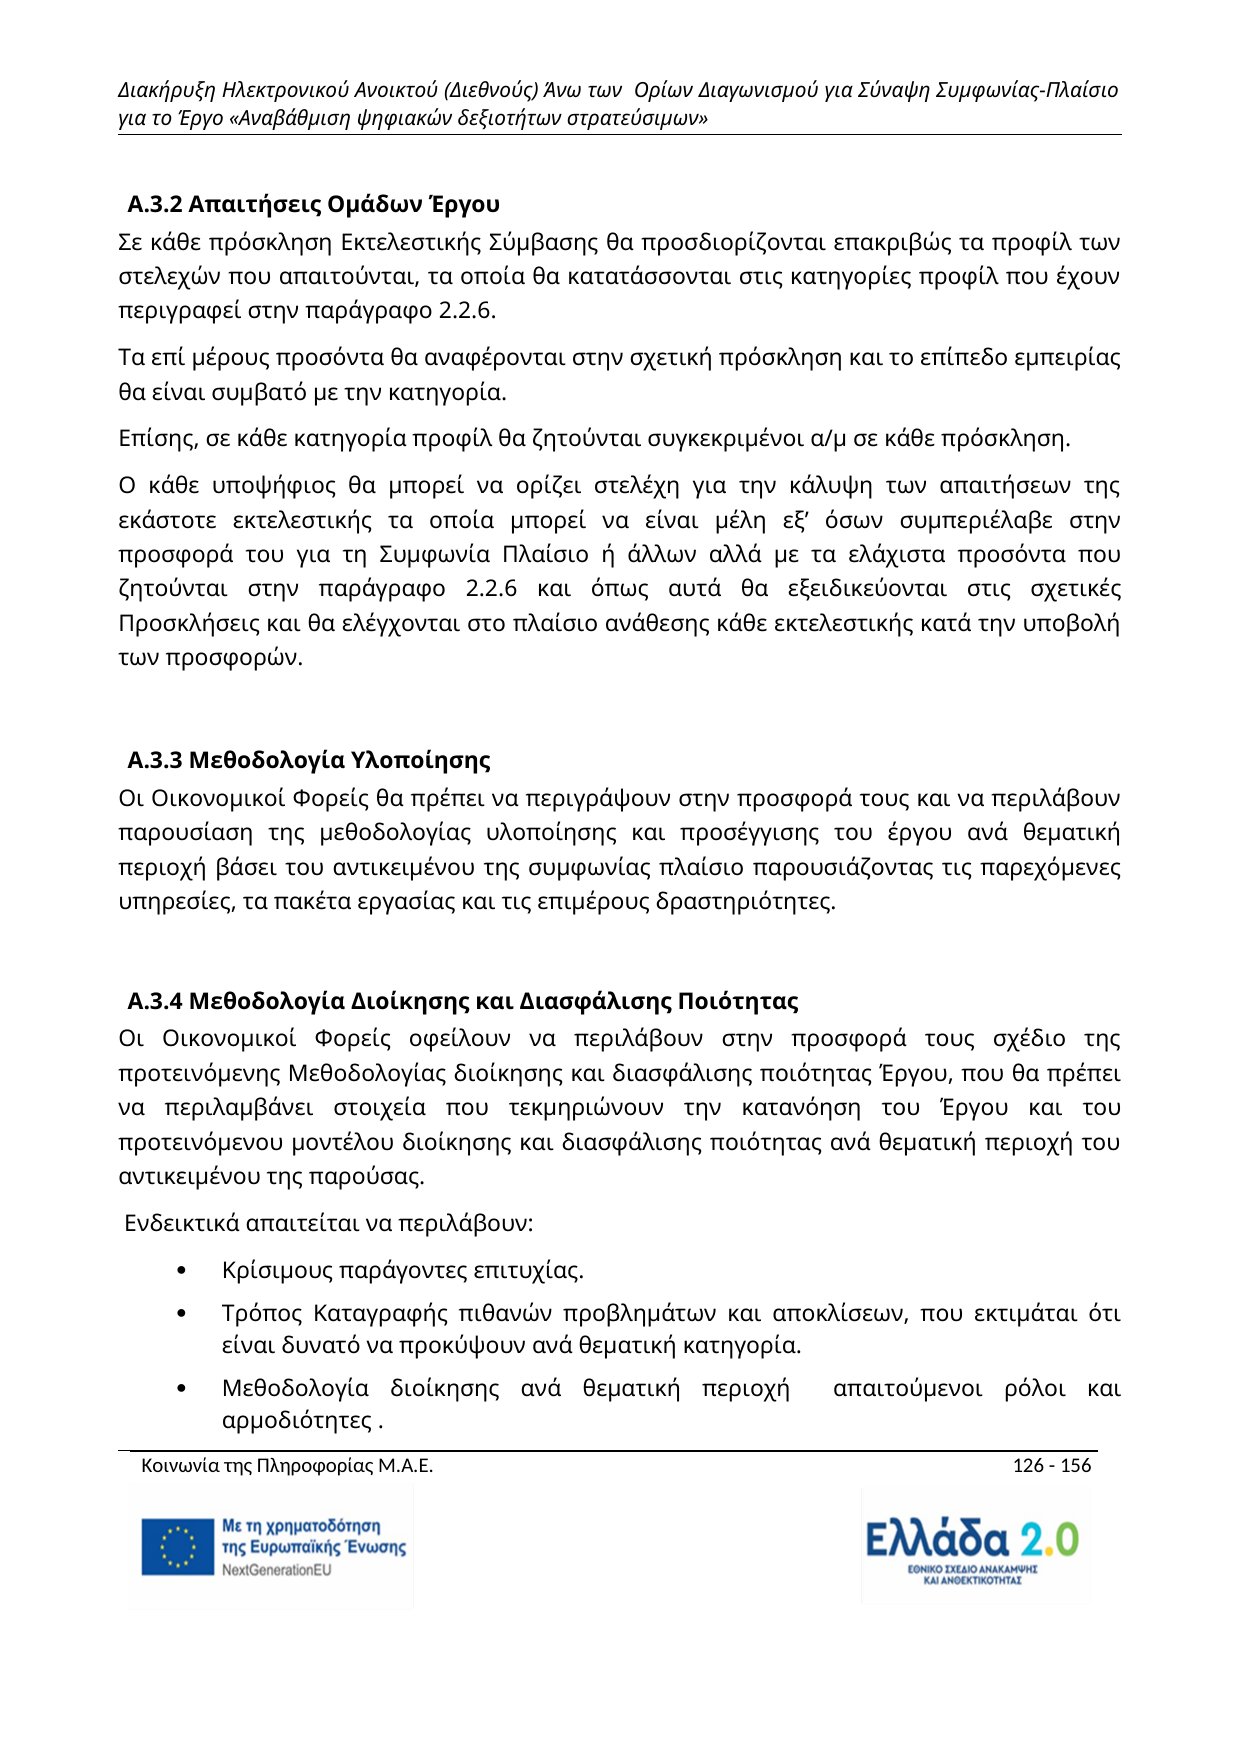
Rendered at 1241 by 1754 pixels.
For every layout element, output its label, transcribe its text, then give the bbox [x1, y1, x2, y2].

list Μεθοδολογία διοίκησης ανά θεματική περιοχή απαιτούμενοι ρόλοι και αρμοδιότητες . [177, 1372, 1122, 1435]
text Επίσης, σε κάθε κατηγορία προφίλ θα ζητούνται συγκεκριμένοι α/μ σε κάθε πρόσκληση. [118, 422, 1122, 454]
text Οι Οικονομικοί Φορείς θα πρέπει να περιγράψουν στην προσφορά τους και να περιλάβουν παρουσίαση της μεθοδολογίας υλοποίησης και προσέγγισης του έργου ανά θεματική περιοχή βάσει του αντικειμένου της συμφωνίας πλαίσιο παρουσιάζοντας τις παρεχόμενες υπηρεσίες, τα πακέτα εργασίας και τις επιμέρους δραστηριότητες. [118, 782, 1122, 916]
subtitle Α.3.2 Απαιτήσεις Ομάδων Έργου [127, 188, 1122, 219]
list Τρόπος Καταγραφής πιθανών προβλημάτων και αποκλίσεων, που εκτιμάται ότι είναι δυνατό να προκύψουν ανά θεματική κατηγορία. [177, 1297, 1122, 1360]
text Ο κάθε υποψήφιος θα μπορεί να ορίζει στελέχη για την κάλυψη των απαιτήσεων της εκάστοτε εκτελεστικής τα οποία μπορεί να είναι μέλη εξ’ όσων συμπεριέλαβε στην προσφορά του για τη Συμφωνία Πλαίσιο ή άλλων αλλά με τα ελάχιστα προσόντα που ζητούνται στην παράγραφο 2.2.6 και όπως αυτά θα εξειδικεύονται στις σχετικές Προσκλήσεις και θα ελέγχονται στο πλαίσιο ανάθεσης κάθε εκτελεστικής κατά την υποβολή των προσφορών. [118, 469, 1122, 672]
picture [118, 1478, 1092, 1670]
text Σε κάθε πρόσκληση Εκτελεστικής Σύμβασης θα προσδιορίζονται επακριβώς τα προφίλ των στελεχών που απαιτούνται, τα οποία θα κατατάσσονται στις κατηγορίες προφίλ που έχουν περιγραφεί στην παράγραφο 2.2.6. [118, 226, 1122, 326]
text Οι Οικονομικοί Φορείς οφείλουν να περιλάβουν στην προσφορά τους σχέδιο της προτεινόμενης Μεθοδολογίας διοίκησης και διασφάλισης ποιότητας Έργου, που θα πρέπει να περιλαμβάνει στοιχεία που τεκμηριώνουν την κατανόηση του Έργου και του προτεινόμενου μοντέλου διοίκησης και διασφάλισης ποιότητας ανά θεματική περιοχή του αντικειμένου της παρούσας. [118, 1022, 1122, 1191]
text Ενδεικτικά απαιτείται να περιλάβουν: [118, 1207, 1122, 1238]
subtitle Α.3.4 Μεθοδολογία Διοίκησης και Διασφάλισης Ποιότητας [127, 985, 1122, 1016]
list Κρίσιμους παράγοντες επιτυχίας. [177, 1253, 1122, 1285]
subtitle Α.3.3 Μεθοδολογία Υλοποίησης [127, 744, 1122, 776]
text Τα επί μέρους προσόντα θα αναφέρονται στην σχετική πρόσκληση και το επίπεδο εμπειρίας θα είναι συμβατό με την κατηγορία. [118, 341, 1122, 407]
